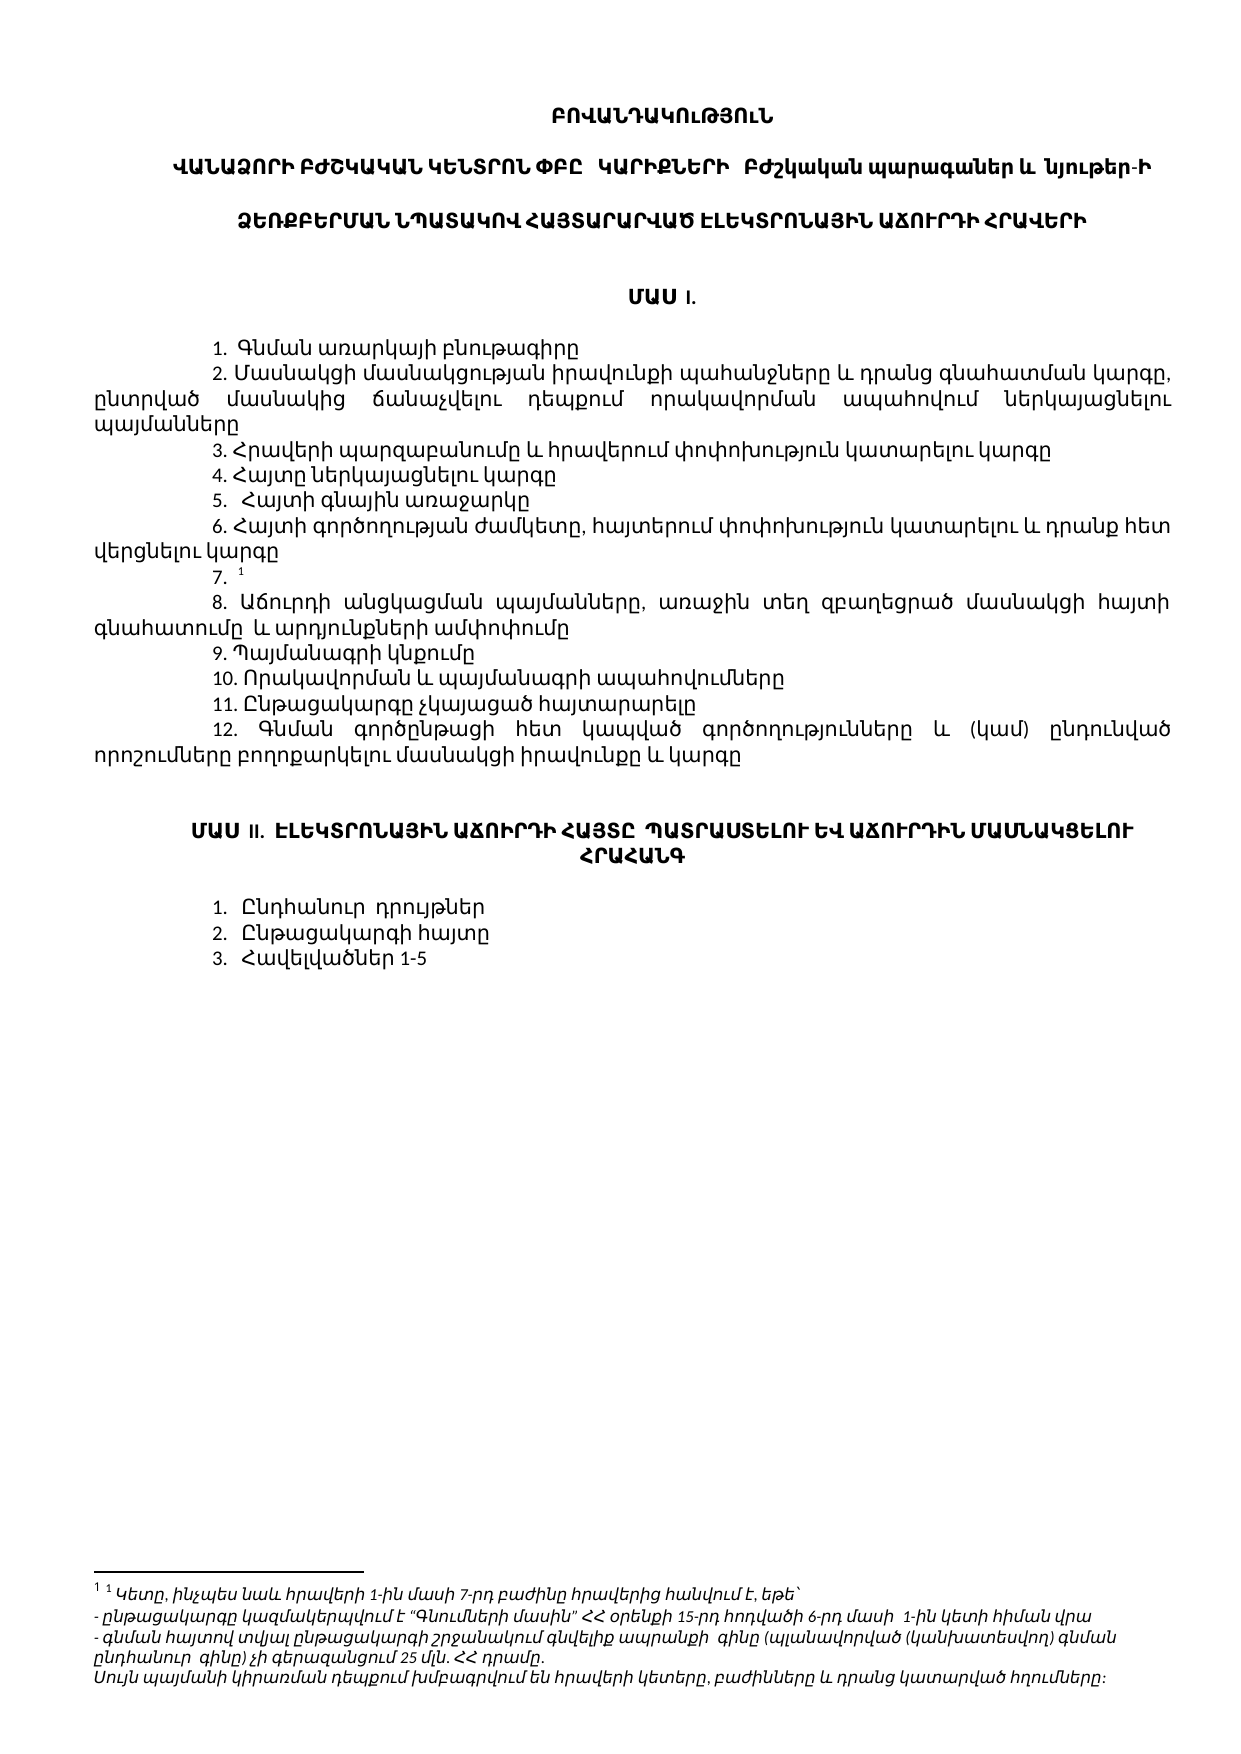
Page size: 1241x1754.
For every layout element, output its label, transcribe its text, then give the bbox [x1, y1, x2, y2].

text 4. Հայտը ներկայացնելու կարգը [94, 462, 1171, 488]
text ՄԱՍ II. ԷԼԵԿՏՐՈՆԱՅԻՆ ԱՃՈԻՐԴԻ ՀԱՅՏԸ ՊԱՏՐԱՍՏԵԼՈՒ ԵՎ ԱՃՈՒՐԴԻՆ ՄԱՍՆԱԿՑԵԼՈՒ ՀՐԱՀԱՆԳ [94, 818, 1171, 869]
text 10. Որակավորման և պայմանագրի ապահովումները [94, 666, 1171, 691]
text 5. Հայտի գնային առաջարկը [94, 488, 1171, 513]
text ՄԱՍ I. [94, 284, 1171, 310]
text 9. Պայմանագրի կնքումը [94, 640, 1171, 666]
text 8. Աճուրդի անցկացման պայմանները, առաջին տեղ զբաղեցրած մասնակցի հայտի գնահատումը և արդյունքների ամփոփումը [94, 589, 1171, 640]
text 7. 1 [94, 564, 1171, 589]
text 6. Հայտի գործողության ժամկետը, հայտերում փոփոխություն կատարելու և դրանք հետ վերցնելու կարգը [94, 513, 1171, 564]
text 2. Մասնակցի մասնակցության իրավունքի պահանջները և դրանց գնահատման կարգը, ընտրված մասնակից ճանաչվելու դեպքում որակավորման ապահովում ներկայացնելու պայմանները [94, 361, 1171, 437]
text ԲՈՎԱՆԴԱԿՈւԹՅՈւՆ [94, 103, 1171, 128]
text 12. Գնման գործընթացի հետ կապված գործողությունները և (կամ) ընդունված որոշումները բողոքարկելու մասնակցի իրավունքը և կարգը [94, 716, 1171, 767]
text 3. Հավելվածներ 1-5 [94, 945, 1171, 971]
text 1. Ընդհանուր դրույթներ [94, 894, 1171, 920]
text ՎԱՆԱՁՈՐԻ ԲԺՇԿԱԿԱՆ ԿԵՆՏՐՈՆ ՓԲԸ ԿԱՐԻՔՆԵՐԻ ԲԺշկական պարագաներ և նյութեր-Ի [94, 154, 1171, 179]
text ՁԵՌՔԲԵՐՄԱՆ ՆՊԱՏԱԿՈՎ ՀԱՅՏԱՐԱՐՎԱԾ ԷԼԵԿՏՐՈՆԱՅԻՆ ԱՃՈՒՐԴԻ ՀՐԱՎԵՐԻ [94, 208, 1171, 233]
text 1. Գնման առարկայի բնութագիրը [94, 335, 1171, 361]
text 11. Ընթացակարգը չկայացած հայտարարելը [94, 691, 1171, 716]
text 2. Ընթացակարգի հայտը [94, 920, 1171, 945]
text 3. Հրավերի պարզաբանումը և հրավերում փոփոխություն կատարելու կարգը [94, 437, 1171, 462]
